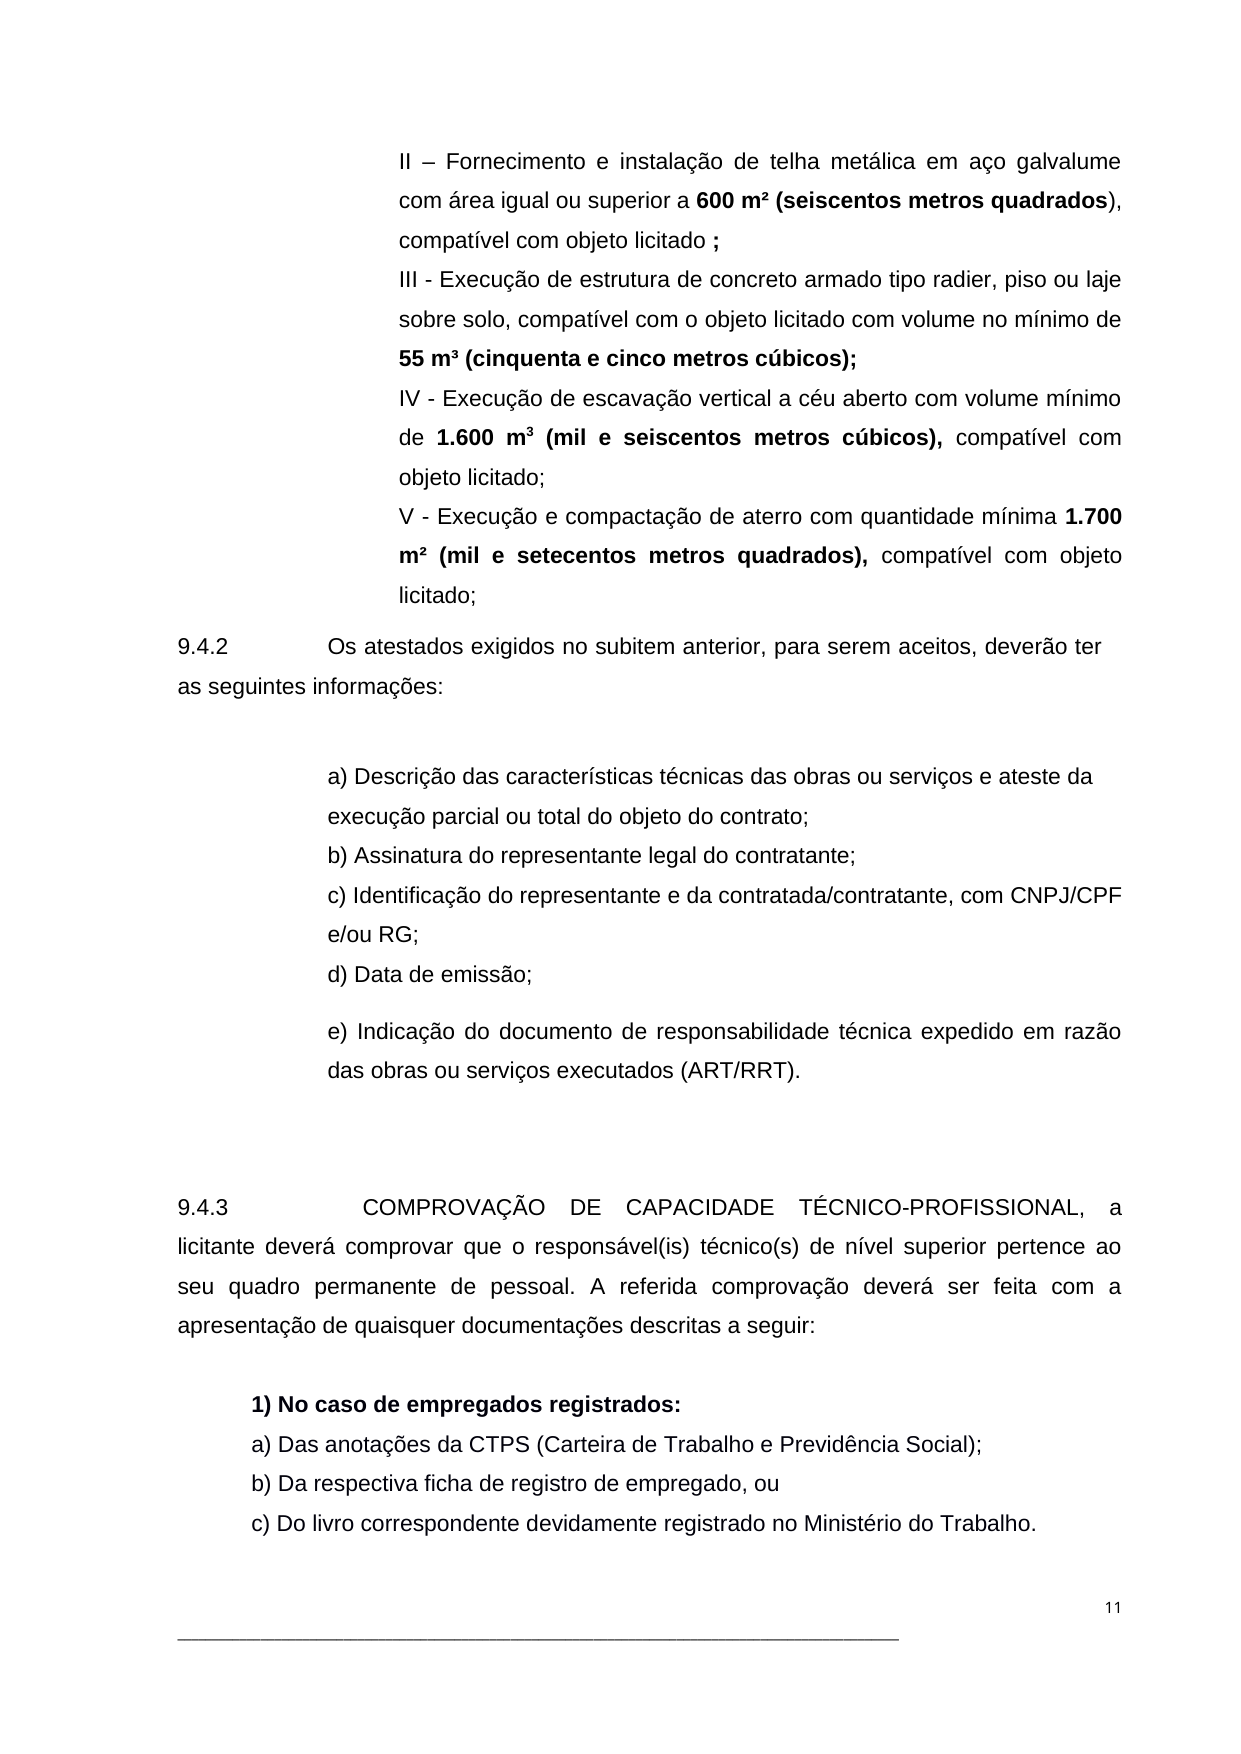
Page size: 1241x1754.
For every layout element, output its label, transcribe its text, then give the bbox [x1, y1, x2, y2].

list V - Execução e compactação de aterro com quantidade mínima 1.700 m² (mil e setecentos metros quadrados), compatível com objeto licitado; [399, 503, 1122, 608]
list IV - Execução de escavação vertical a céu aberto com volume mínimo de 1.600 m3 (mil e seiscentos metros cúbicos), compatível com objeto licitado; [399, 384, 1122, 490]
text b) Assinatura do representante legal do contratante; [327, 842, 1122, 868]
text 9.4.2 Os atestados exigidos no subitem anterior, para serem aceitos, deverão ter as seguintes informações: [177, 633, 1102, 699]
text b) Da respectiva ficha de registro de empregado, ou [251, 1470, 1122, 1497]
text a) Das anotações da CTPS (Carteira de Trabalho e Previdência Social); [251, 1431, 1122, 1457]
text c) Do livro correspondente devidamente registrado no Ministério do Trabalho. [251, 1510, 1122, 1536]
text e) Indicação do documento de responsabilidade técnica expedido em razão das obras ou serviços executados (ART/RRT). [327, 1018, 1122, 1084]
text d) Data de emissão; [327, 961, 1122, 987]
text c) Identificação do representante e da contratada/contratante, com CNPJ/CPF e/ou RG; [327, 882, 1122, 947]
list III - Execução de estrutura de concreto armado tipo radier, piso ou laje sobre solo, compatível com o objeto licitado com volume no mínimo de 55 m³ (cinquenta e cinco metros cúbicos); [399, 266, 1122, 371]
text a) Descrição das características técnicas das obras ou serviços e ateste da execução parcial ou total do objeto do contrato; [327, 763, 1122, 829]
list II – Fornecimento e instalação de telha metálica em aço galvalume com área igual ou superior a 600 m² (seiscentos metros quadrados), compatível com objeto licitado ; [399, 148, 1122, 253]
text 9.4.3 COMPROVAÇÃO DE CAPACIDADE TÉCNICO-PROFISSIONAL, a licitante deverá comprovar que o responsável(is) técnico(s) de nível superior pertence ao seu quadro permanente de pessoal. A referida comprovação deverá ser feita com a apresentação de quaisquer documentações descritas a seguir: [177, 1194, 1122, 1338]
text 1) No caso de empregados registrados: [251, 1391, 1122, 1418]
